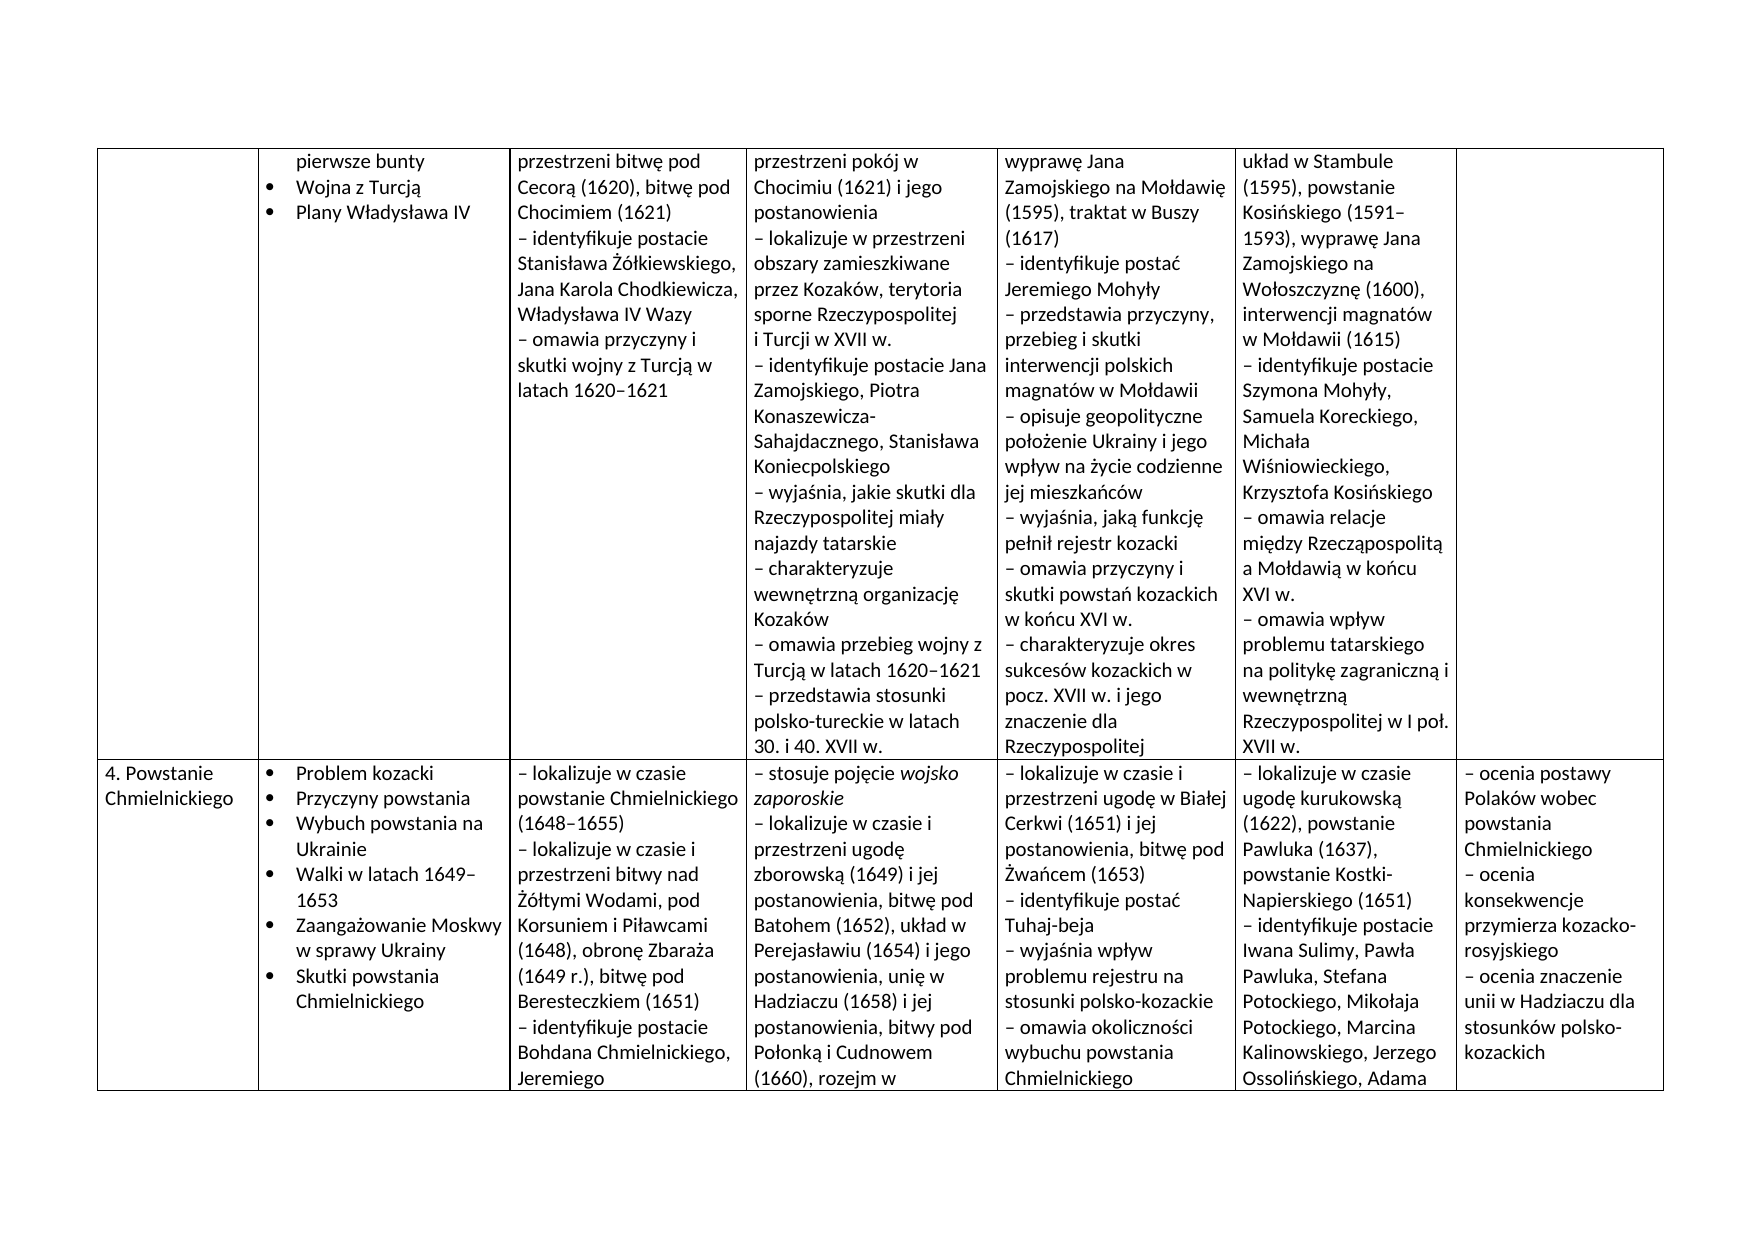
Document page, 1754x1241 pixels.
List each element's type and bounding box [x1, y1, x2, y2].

table_cell [511, 149, 746, 759]
table_cell [747, 149, 997, 759]
table_cell [1236, 760, 1456, 1090]
table_cell [259, 760, 509, 1090]
table_cell [747, 760, 997, 1090]
table_cell [1457, 760, 1663, 1090]
table_cell [98, 149, 258, 759]
table_cell [998, 149, 1235, 759]
table_cell [1457, 149, 1663, 759]
table_cell [98, 760, 258, 1090]
table_cell [1236, 149, 1456, 759]
table_cell [511, 760, 746, 1090]
table_cell [259, 149, 509, 759]
table_cell [998, 760, 1235, 1090]
